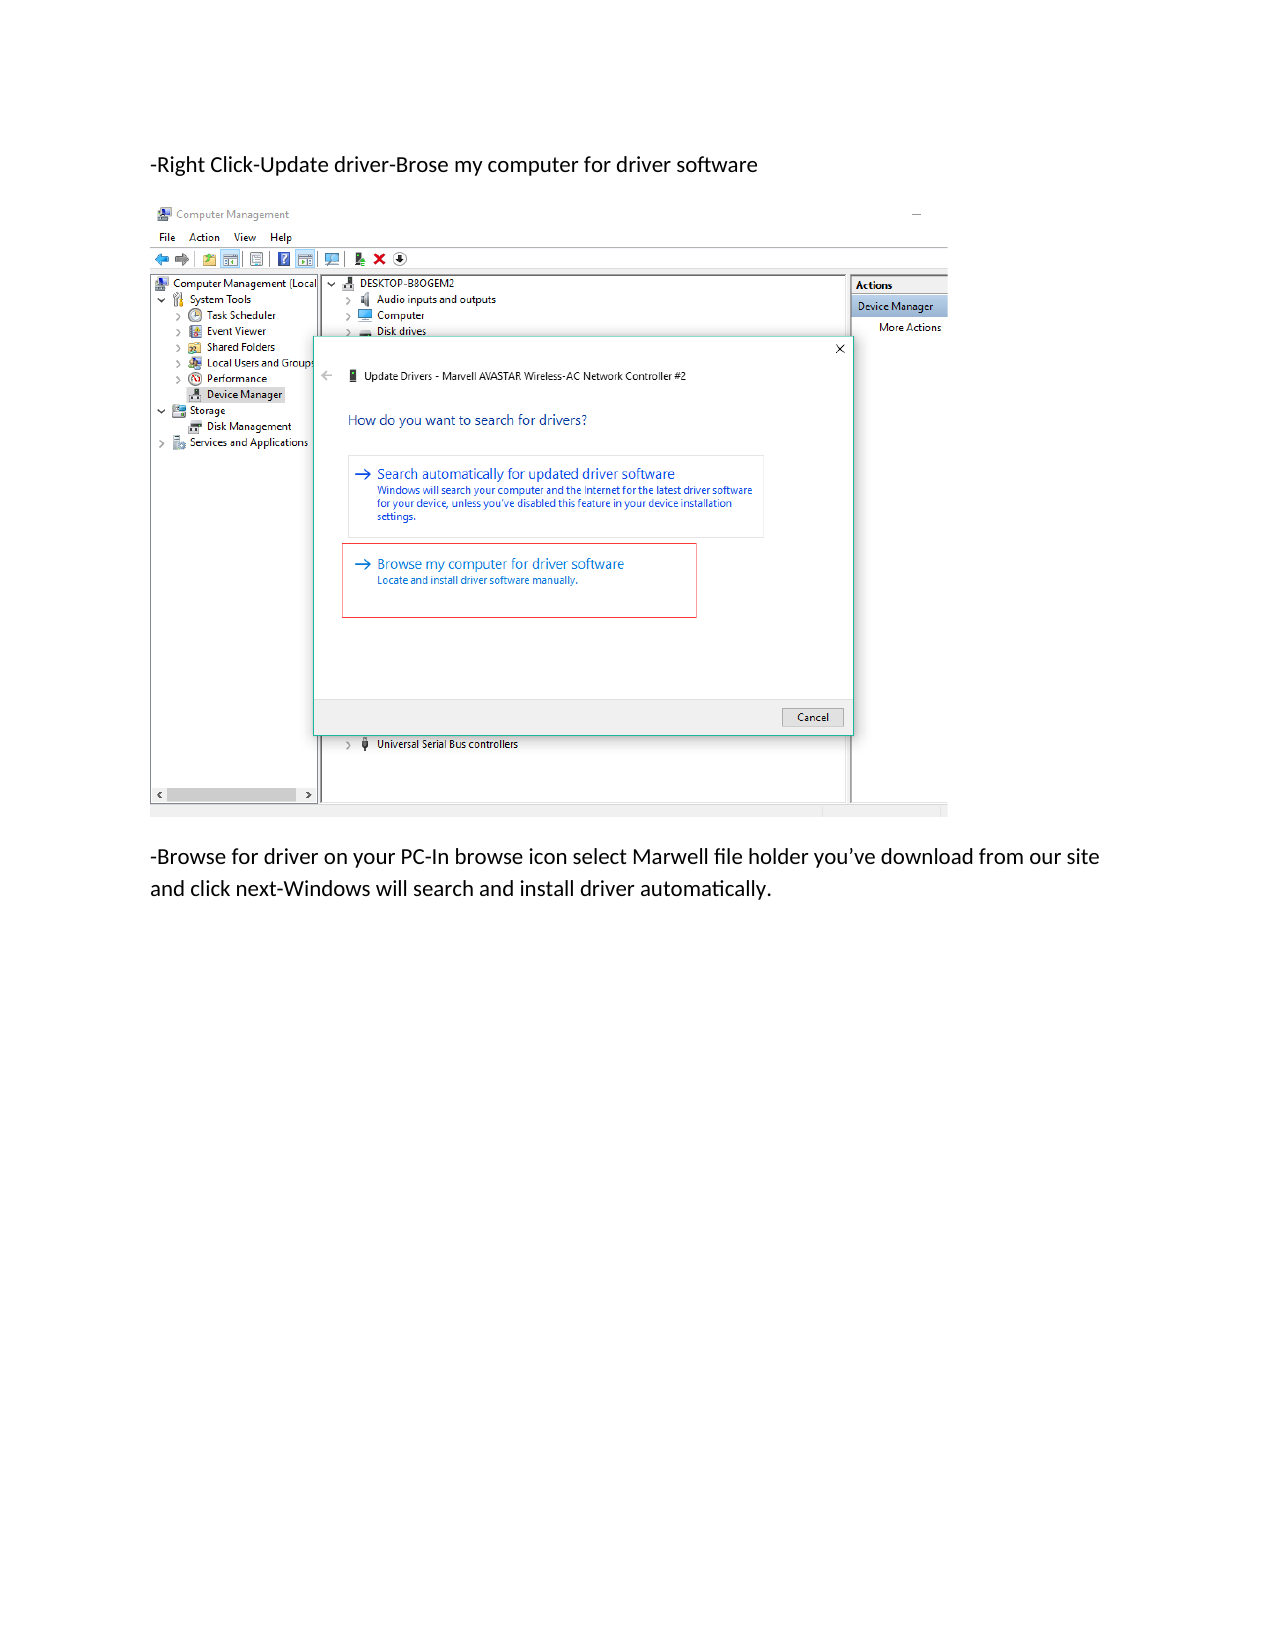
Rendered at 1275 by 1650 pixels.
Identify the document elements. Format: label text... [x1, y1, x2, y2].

text -Browse for driver on your PC-In browse icon select Marwell file holder you’ve download from our site and click next-Windows will search and install driver automatically. [150, 842, 1125, 902]
text -Right Click-Update driver-Brose my computer for driver software [150, 150, 1125, 178]
picture [150, 203, 948, 817]
